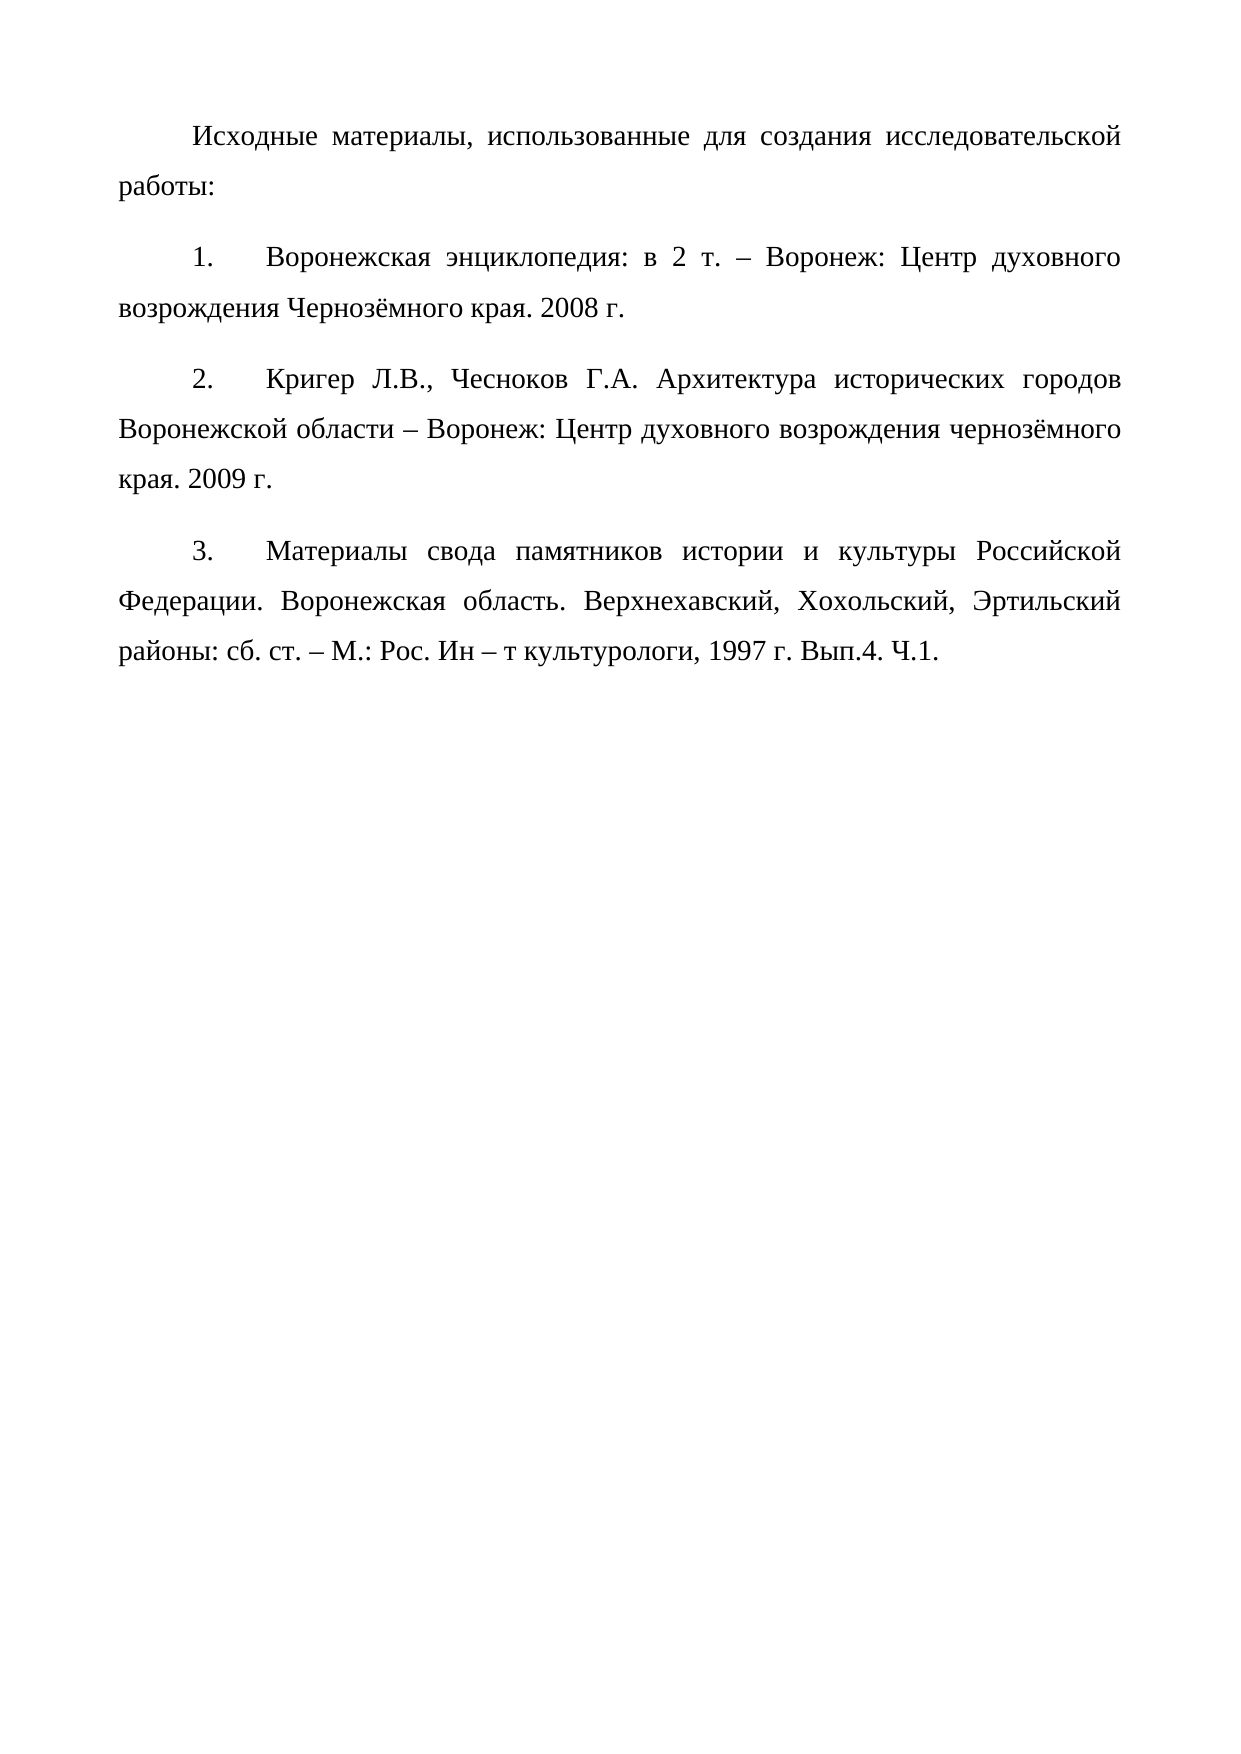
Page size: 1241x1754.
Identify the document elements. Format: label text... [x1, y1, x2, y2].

text Исходные материалы, использованные для создания исследовательской работы: [118, 118, 1122, 202]
text 3. Материалы свода памятников истории и культуры Российской Федерации. Воронежская область. Верхнехавский, Хохольский, Эртильский районы: сб. ст. – М.: Рос. Ин – т культурологи, 1997 г. Вып.4. Ч.1. [118, 533, 1122, 667]
text 1. Воронежская энциклопедия: в 2 т. – Воронеж: Центр духовного возрождения Чернозёмного края. 2008 г. [118, 239, 1122, 323]
text 2. Кригер Л.В., Чесноков Г.А. Архитектура исторических городов Воронежской области – Воронеж: Центр духовного возрождения чернозёмного края. 2009 г. [118, 361, 1122, 495]
